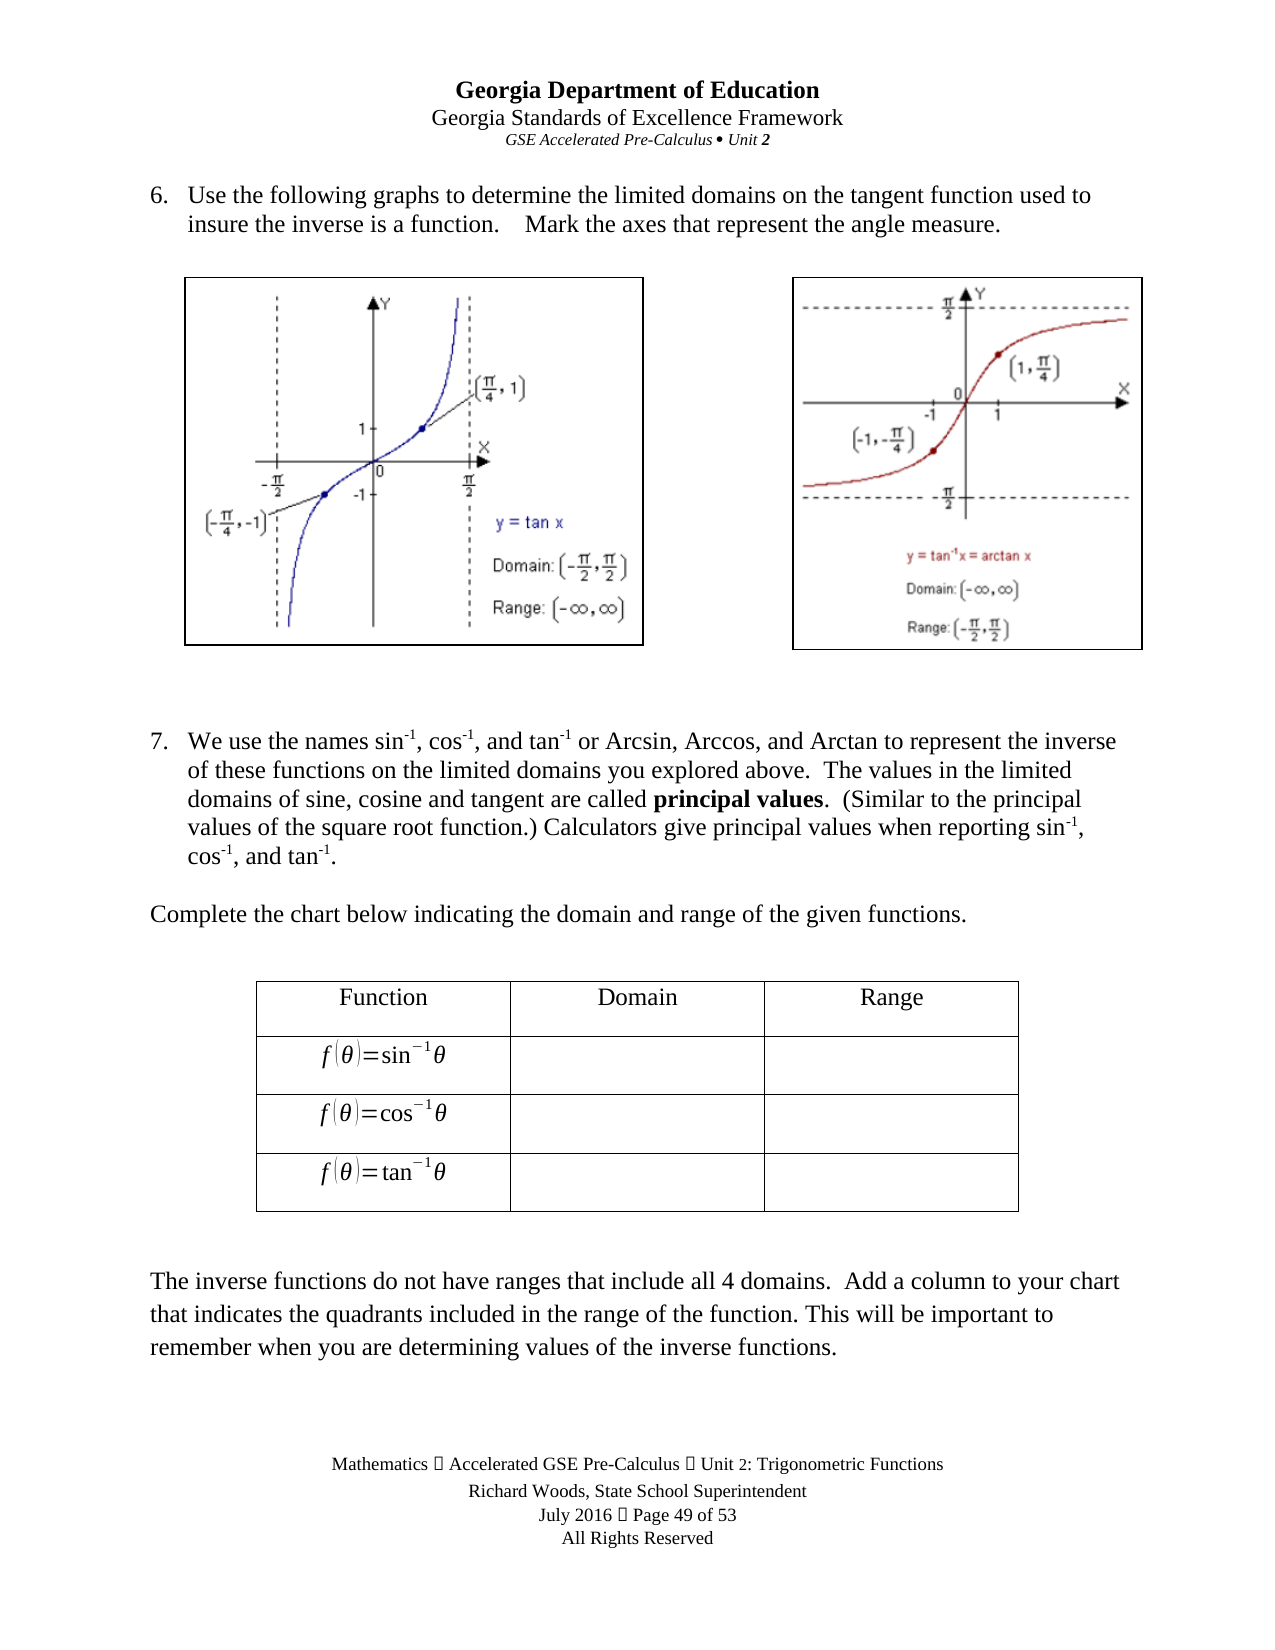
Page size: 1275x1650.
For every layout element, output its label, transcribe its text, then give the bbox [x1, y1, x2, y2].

list Use the following graphs to determine the limited domains on the tangent function used to insure the inverse is a function. Mark the axes that represent the angle measure. [150, 180, 1125, 237]
table_cell [511, 1154, 764, 1211]
picture [186, 278, 642, 644]
table_header Domain [511, 982, 764, 1036]
table_cell [511, 1095, 764, 1153]
table_cell [765, 1154, 1018, 1211]
table_cell [257, 1154, 510, 1211]
table_cell [511, 1037, 764, 1094]
table_header Function [257, 982, 510, 1036]
table_cell [765, 1095, 1018, 1153]
text The inverse functions do not have ranges that include all 4 domains. Add a column to your chart that indicates the quadrants included in the range of the function. This will be important to remember when you are determining values of the inverse functions. [150, 1266, 1125, 1361]
list Complete the chart below indicating the domain and range of the given functions. [150, 899, 1125, 927]
table_cell [765, 1037, 1018, 1094]
table_cell [257, 1037, 510, 1094]
picture [794, 278, 1141, 649]
list We use the names sin-1, cos-1, and tan-1 or Arcsin, Arccos, and Arctan to represent the inverse of these functions on the limited domains you explored above. The values in the limited domains of sine, cosine and tangent are called principal values. (Similar to the principal values of the square root function.) Calculators give principal values when reporting sin-1, cos-1, and tan-1. [150, 726, 1125, 870]
table_cell [257, 1095, 510, 1153]
table_header Range [765, 982, 1018, 1036]
